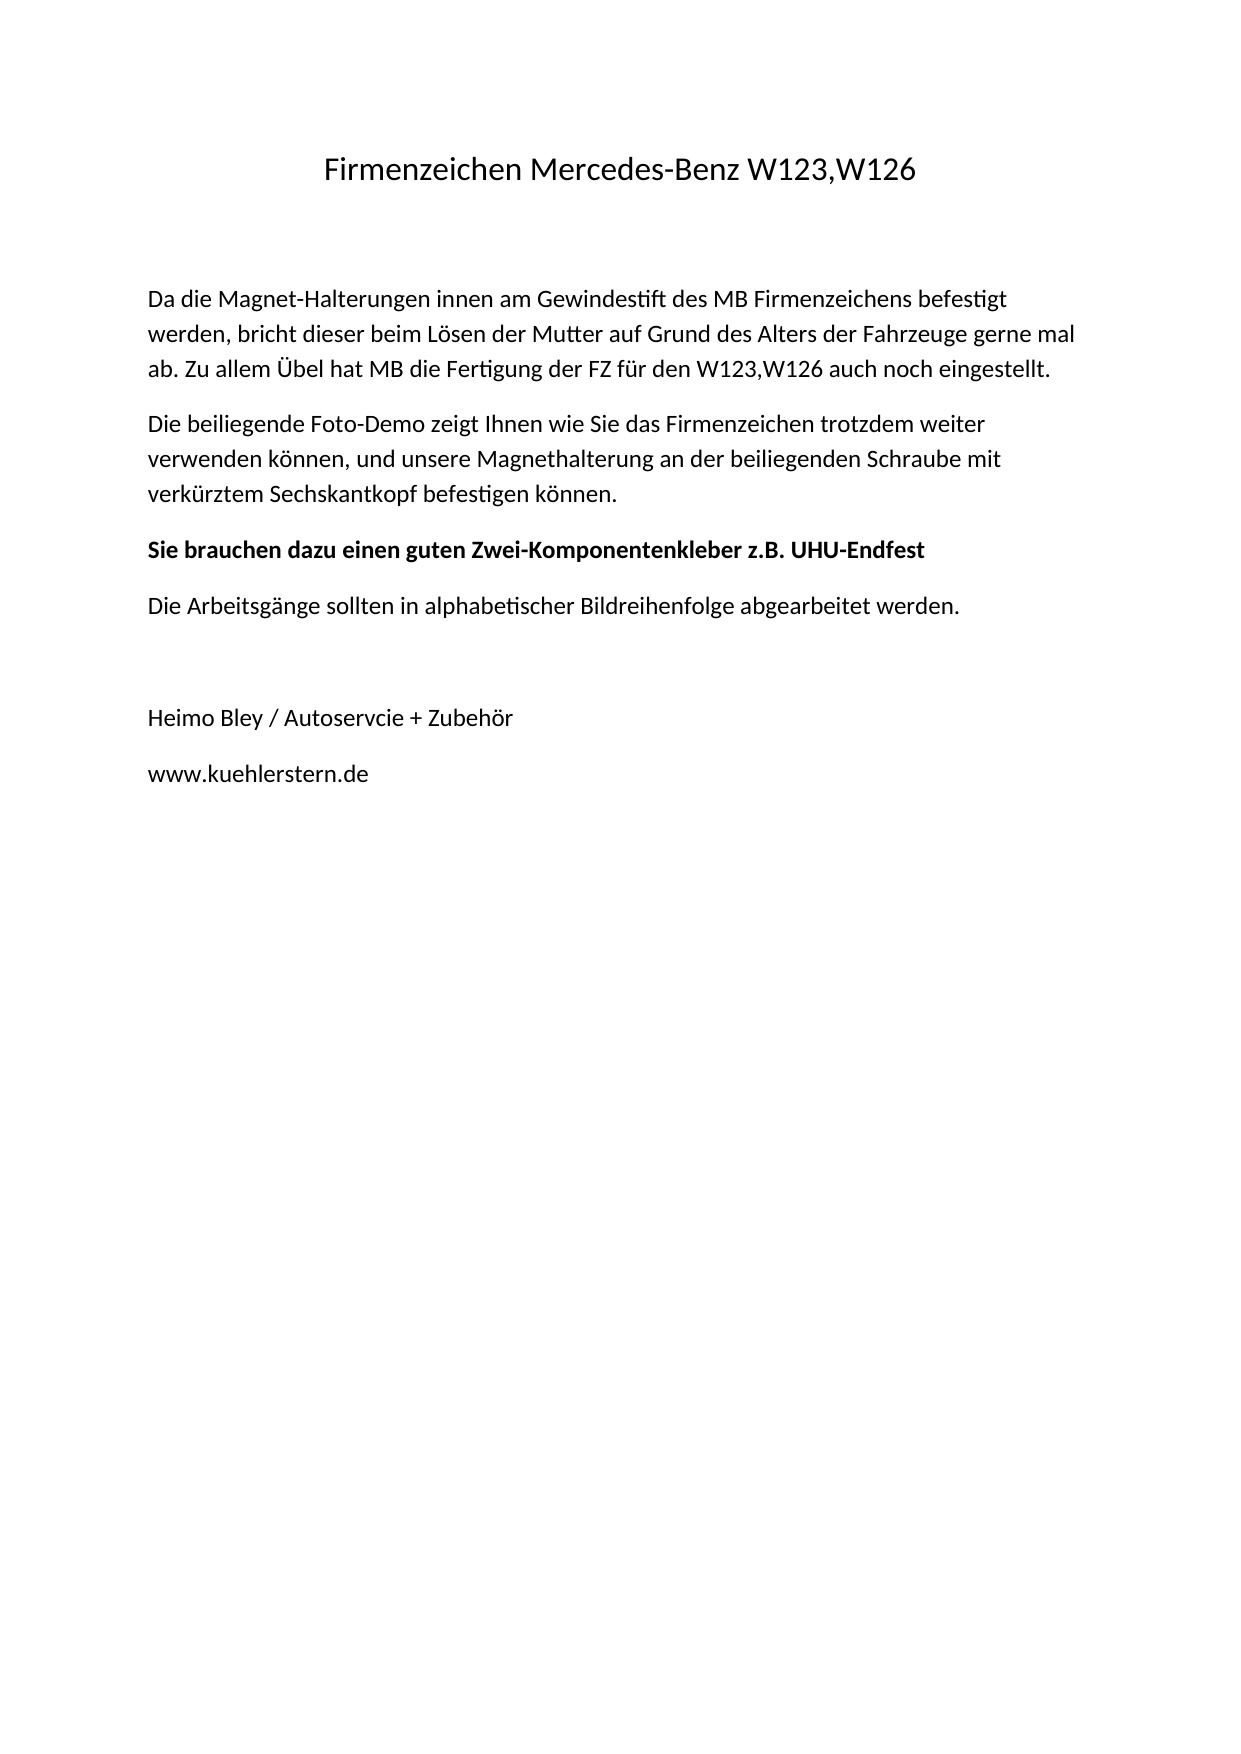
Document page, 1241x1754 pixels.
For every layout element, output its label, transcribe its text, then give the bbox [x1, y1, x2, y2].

text Da die Magnet-Halterungen innen am Gewindestift des MB Firmenzeichens befestigt werden, bricht dieser beim Lösen der Mutter auf Grund des Alters der Fahrzeuge gerne mal ab. Zu allem Übel hat MB die Fertigung der FZ für den W123,W126 auch noch eingestellt. [148, 283, 1093, 383]
text Die Arbeitsgänge sollten in alphabetischer Bildreihenfolge abgearbeitet werden. [148, 590, 1093, 621]
text www.kuehlerstern.de [148, 758, 1093, 788]
text Firmenzeichen Mercedes-Benz W123,W126 [148, 148, 1093, 188]
text Die beiliegende Foto-Demo zeigt Ihnen wie Sie das Firmenzeichen trotzdem weiter verwenden können, und unsere Magnethalterung an der beiliegenden Schraube mit verkürztem Sechskantkopf befestigen können. [148, 409, 1093, 509]
text Sie brauchen dazu einen guten Zwei-Komponentenkleber z.B. UHU-Endfest [148, 534, 1093, 565]
text Heimo Bley / Autoservcie + Zubehör [148, 702, 1093, 732]
